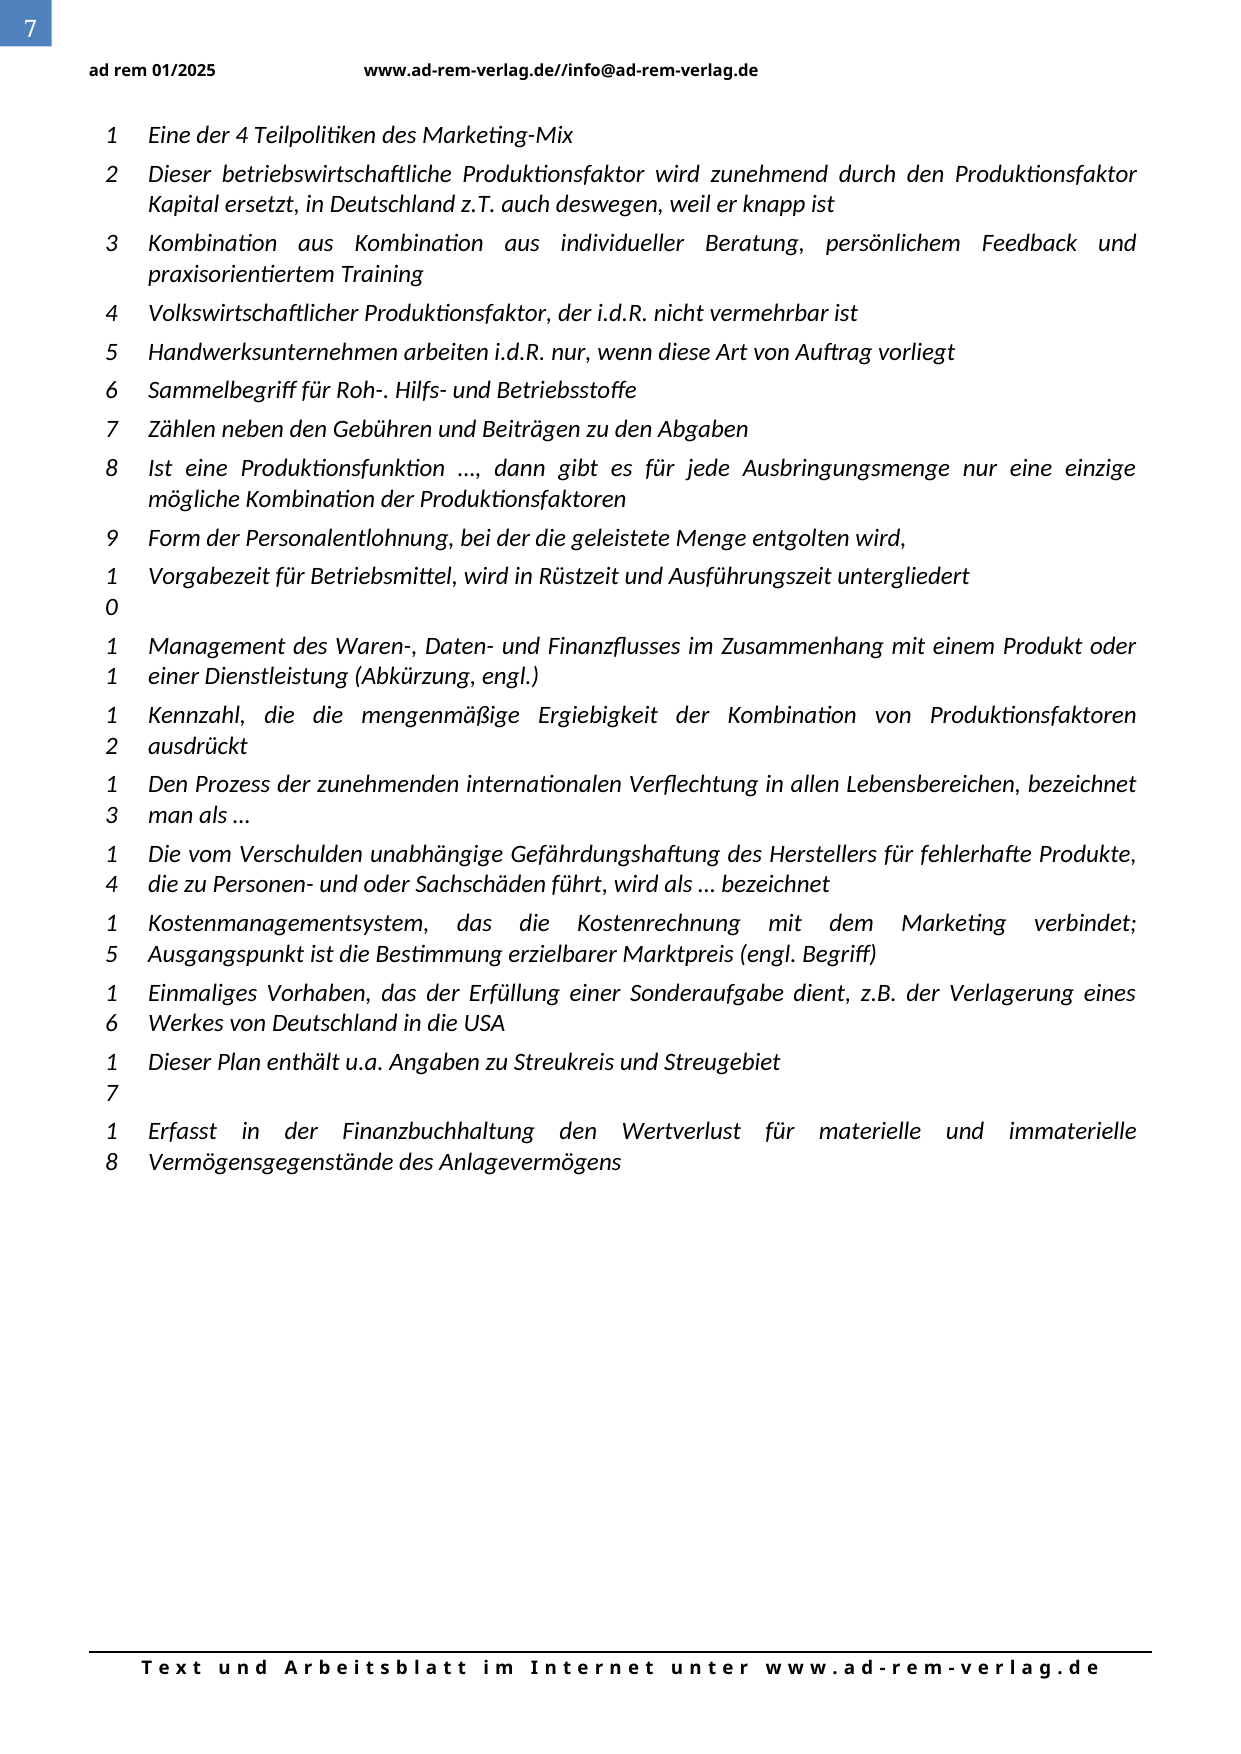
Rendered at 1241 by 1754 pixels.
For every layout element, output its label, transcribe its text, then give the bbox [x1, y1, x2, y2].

table_cell Vorgabezeit für Betriebsmittel, wird in Rüstzeit und Ausführungszeit untergliedert [137, 556, 1152, 626]
table_cell 2 [89, 154, 137, 223]
table_cell 16 [89, 973, 137, 1042]
table_cell Kennzahl, die die mengenmäßige Ergiebigkeit der Kombination von Produktionsfaktoren ausdrückt [137, 695, 1152, 764]
table_cell 12 [89, 695, 137, 764]
table_cell 9 [89, 518, 137, 556]
table_cell Den Prozess der zunehmenden internationalen Verflechtung in allen Lebensbereichen, bezeichnet man als … [137, 765, 1152, 834]
table_cell Management des Waren-, Daten- und Finanzflusses im Zusammenhang mit einem Produkt oder einer Dienstleistung (Abkürzung, engl.) [137, 626, 1152, 695]
table_header Eine der 4 Teilpolitiken des Marketing-Mix [137, 115, 1152, 154]
table_cell Einmaliges Vorhaben, das der Erfüllung einer Sonderaufgabe dient, z.B. der Verlagerung eines Werkes von Deutschland in die USA [137, 973, 1152, 1042]
table_cell 3 [89, 223, 137, 293]
table_cell 6 [89, 370, 137, 409]
table_cell Zählen neben den Gebühren und Beiträgen zu den Abgaben [137, 409, 1152, 448]
table_cell 7 [89, 409, 137, 448]
table_cell Form der Personalentlohnung, bei der die geleistete Menge entgolten wird, [137, 518, 1152, 556]
table_cell 17 [89, 1042, 137, 1111]
table_cell 4 [89, 293, 137, 332]
table_cell Die vom Verschulden unabhängige Gefährdungshaftung des Herstellers für fehlerhafte Produkte, die zu Personen- und oder Sachschäden führt, wird als … bezeichnet [137, 834, 1152, 903]
table_cell 13 [89, 765, 137, 834]
table_cell Erfasst in der Finanzbuchhaltung den Wertverlust für materielle und immaterielle Vermögensgegenstände des Anlagevermögens [137, 1111, 1152, 1181]
table_cell Volkswirtschaftlicher Produktionsfaktor, der i.d.R. nicht vermehrbar ist [137, 293, 1152, 332]
table_cell Kostenmanagementsystem, das die Kostenrechnung mit dem Marketing verbindet; Ausgangspunkt ist die Bestimmung erzielbarer Marktpreis (engl. Begriff) [137, 903, 1152, 973]
table_cell Ist eine Produktionsfunktion …, dann gibt es für jede Ausbringungsmenge nur eine einzige mögliche Kombination der Produktionsfaktoren [137, 448, 1152, 517]
table_cell Kombination aus Kombination aus individueller Beratung, persönlichem Feedback und praxisorientiertem Training [137, 223, 1152, 293]
table_cell 18 [89, 1111, 137, 1181]
table_cell Dieser Plan enthält u.a. Angaben zu Streukreis und Streugebiet [137, 1042, 1152, 1111]
table_cell Handwerksunternehmen arbeiten i.d.R. nur, wenn diese Art von Auftrag vorliegt [137, 332, 1152, 370]
table_cell Dieser betriebswirtschaftliche Produktionsfaktor wird zunehmend durch den Produktionsfaktor Kapital ersetzt, in Deutschland z.T. auch deswegen, weil er knapp ist [137, 154, 1152, 223]
table_cell Sammelbegriff für Roh-. Hilfs- und Betriebsstoffe [137, 370, 1152, 409]
table_cell 14 [89, 834, 137, 903]
table_cell 5 [89, 332, 137, 370]
table_cell 15 [89, 903, 137, 973]
table_cell 11 [89, 626, 137, 695]
table_cell 10 [89, 556, 137, 626]
table_header 1 [89, 115, 137, 154]
table_cell 8 [89, 448, 137, 517]
